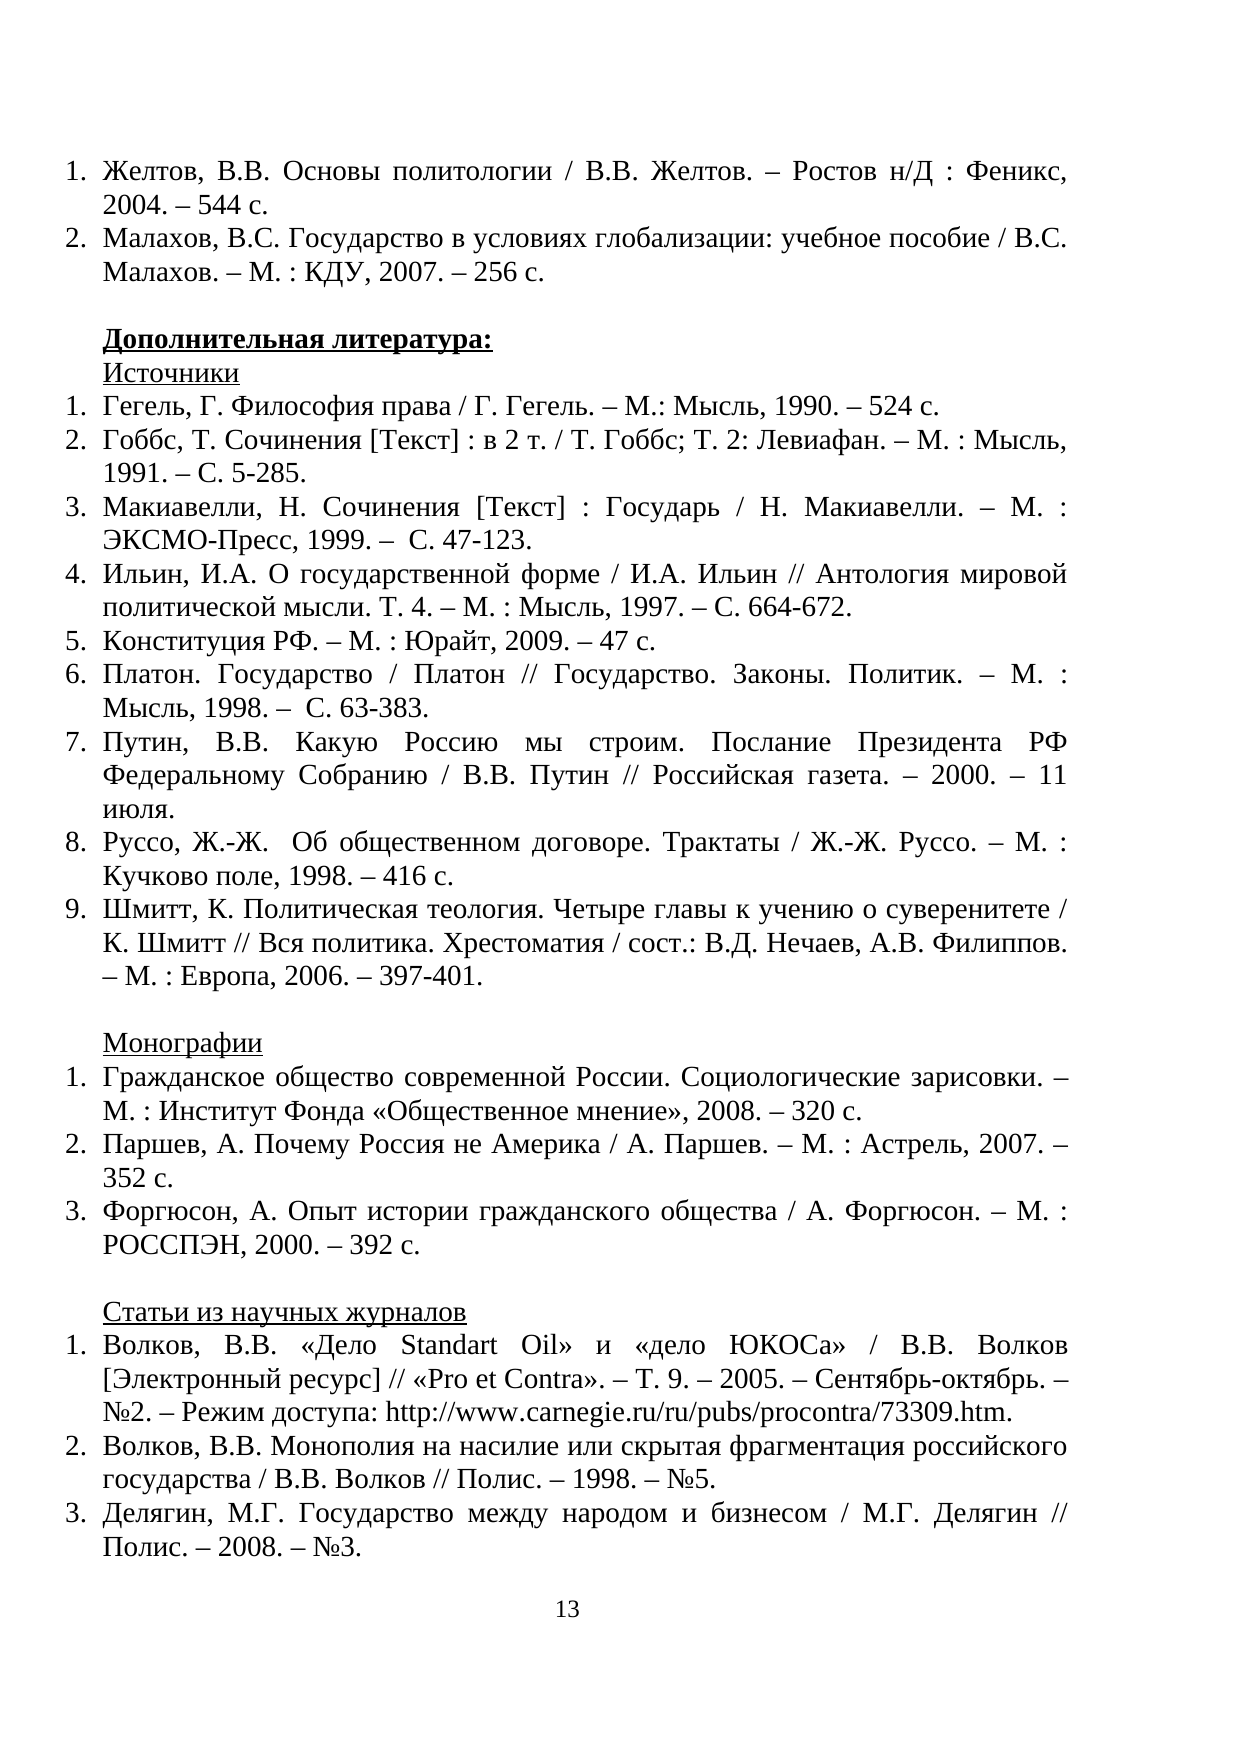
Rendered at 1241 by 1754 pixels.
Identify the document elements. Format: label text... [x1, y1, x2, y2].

list Конституция РФ. – М. : Юрайт, 2009. – 47 с. [65, 623, 1069, 657]
list Гегель, Г. Философия права / Г. Гегель. – М.: Мысль, 1990. – 524 с. [65, 388, 1069, 422]
list Гоббс, Т. Сочинения [Текст] : в 2 т. / Т. Гоббс; Т. 2: Левиафан. – М. : Мысль, 1991. – С. 5-285. [65, 422, 1069, 489]
text Источники [102, 355, 1069, 388]
list Платон. Государство / Платон // Государство. Законы. Политик. – М. : Мысль, 1998. – С. 63-383. [65, 657, 1069, 724]
list Форгюсон, А. Опыт истории гражданского общества / А. Форгюсон. – М. : РОССПЭН, 2000. – 392 с. [65, 1193, 1069, 1260]
text Дополнительная литература: [102, 321, 1069, 355]
list Гражданское общество современной России. Социологические зарисовки. – М. : Институт Фонда «Общественное мнение», 2008. – 320 с. [65, 1059, 1069, 1126]
list Паршев, А. Почему Россия не Америка / А. Паршев. – М. : Астрель, 2007. – 352 с. [65, 1126, 1069, 1193]
text Монографии [102, 1026, 1069, 1059]
list Макиавелли, Н. Сочинения [Текст] : Государь / Н. Макиавелли. – М. : ЭКСМО-Пресс, 1999. – С. 47-123. [65, 489, 1069, 556]
list Делягин, М.Г. Государство между народом и бизнесом / М.Г. Делягин // Полис. – 2008. – №3. [65, 1495, 1069, 1562]
list Волков, В.В. Монополия на насилие или скрытая фрагментация российского государства / В.В. Волков // Полис. – 1998. – №5. [65, 1428, 1069, 1495]
list Малахов, В.С. Государство в условиях глобализации: учебное пособие / В.С. Малахов. – М. : КДУ, 2007. – 256 с. [65, 221, 1069, 288]
text Статьи из научных журналов [102, 1294, 1069, 1327]
list Волков, В.В. «Дело Standart Oil» и «дело ЮКОСа» / В.В. Волков [Электронный ресурс] // «Pro et Contra». – Т. 9. – 2005. – Сентябрь-октябрь. – №2. – Режим доступа: http://www.carnegie.ru/ru/pubs/procontra/73309.htm. [65, 1327, 1069, 1428]
list Желтов, В.В. Основы политологии / В.В. Желтов. – Ростов н/Д : Феникс, 2004. – 544 с. [65, 153, 1069, 221]
list Ильин, И.А. О государственной форме / И.А. Ильин // Антология мировой политической мысли. Т. 4. – М. : Мысль, 1997. – С. 664-672. [65, 556, 1069, 623]
list Путин, В.В. Какую Россию мы строим. Послание Президента РФ Федеральному Собранию / В.В. Путин // Российская газета. – 2000. – 11 июля. [65, 724, 1069, 824]
list Шмитт, К. Политическая теология. Четыре главы к учению о суверенитете / К. Шмитт // Вся политика. Хрестоматия / сост.: В.Д. Нечаев, А.В. Филиппов. – М. : Европа, 2006. – 397-401. [65, 891, 1069, 992]
list Руссо, Ж.-Ж. Об общественном договоре. Трактаты / Ж.-Ж. Руссо. – М. : Кучково поле, 1998. – 416 с. [65, 824, 1069, 891]
